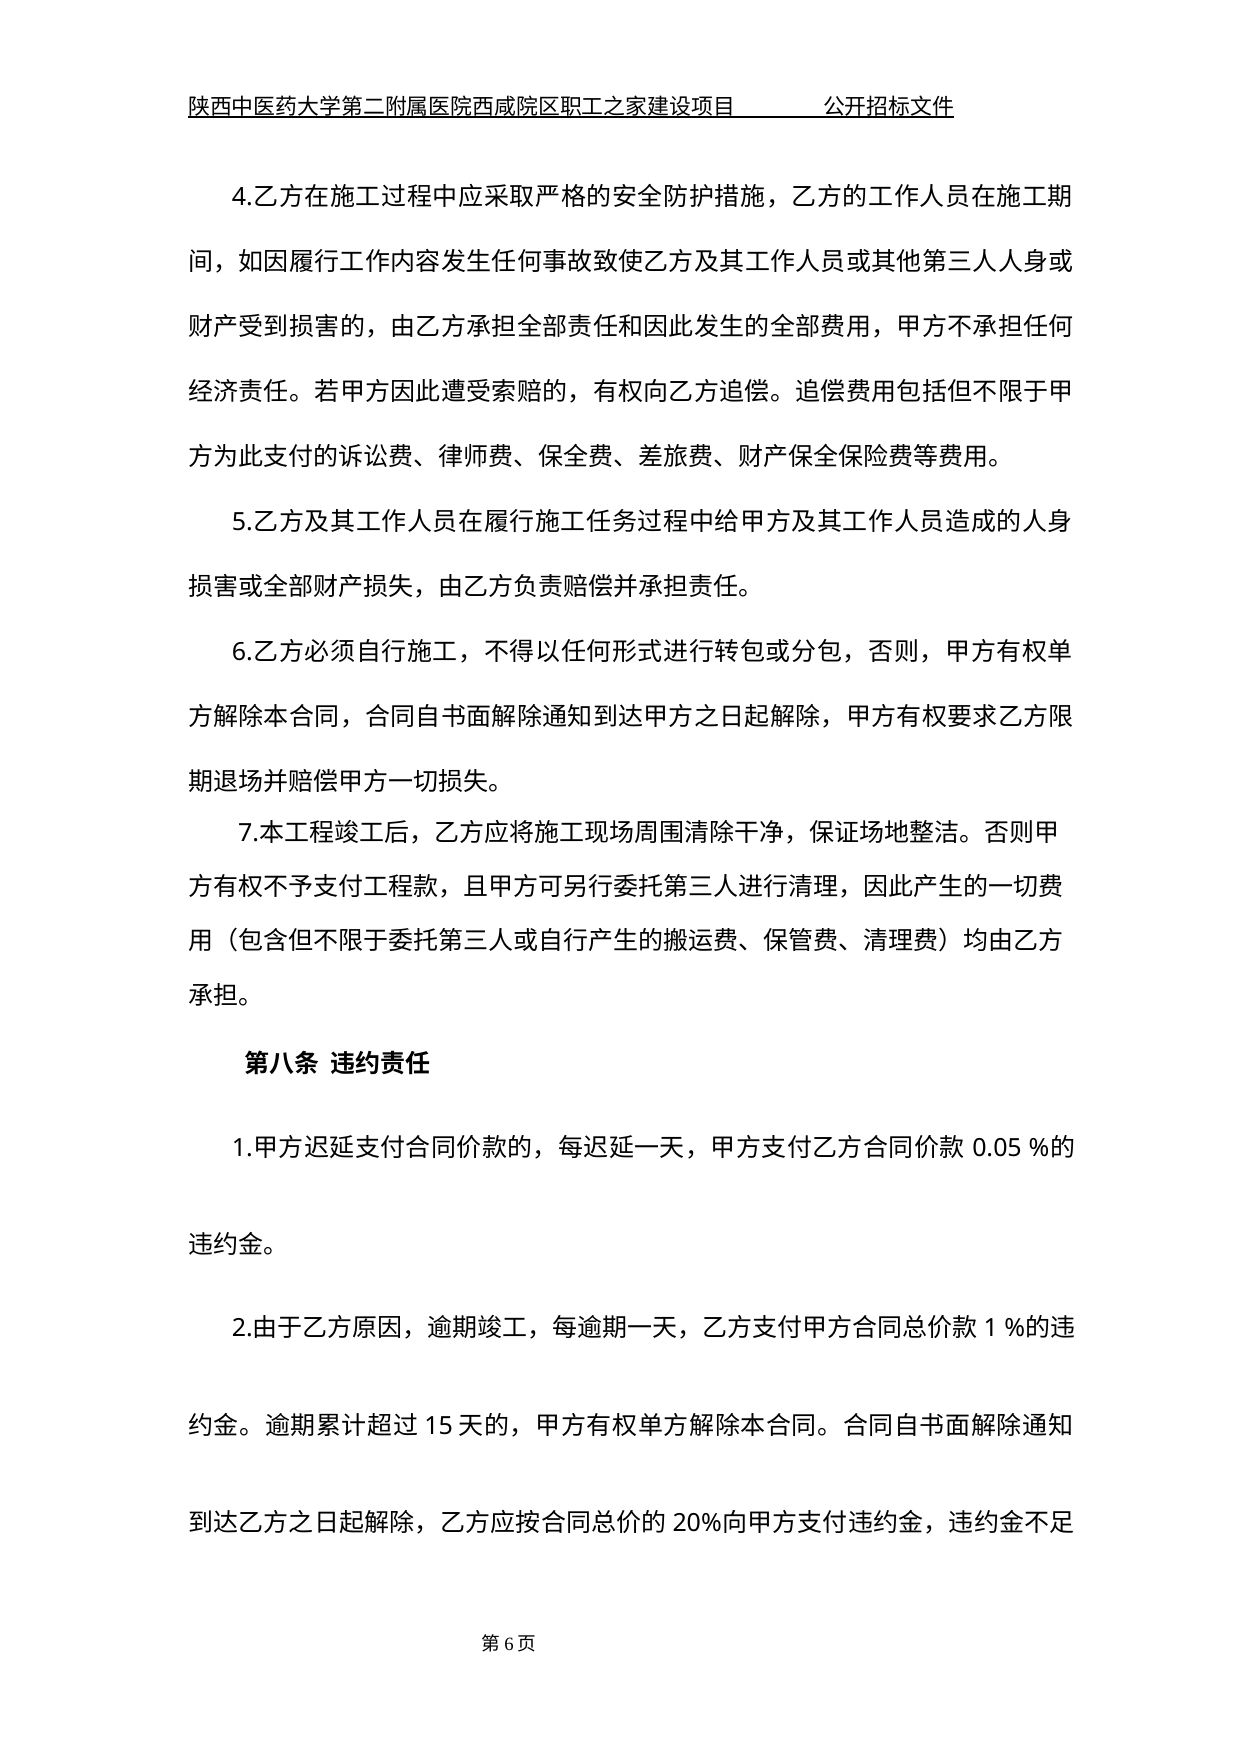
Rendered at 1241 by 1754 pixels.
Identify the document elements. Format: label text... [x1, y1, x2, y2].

text 第八条 违约责任 [188, 1029, 1075, 1094]
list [188, 1293, 1075, 1553]
list 5.乙方及其工作人员在履行施工任务过程中给甲方及其工作人员造成的人身损害或全部财产损失，由乙方负责赔偿并承担责任。 [188, 487, 1075, 617]
list 4.乙方在施工过程中应采取严格的安全防护措施，乙方的工作人员在施工期间，如因履行工作内容发生任何事故致使乙方及其工作人员或其他第三人人身或财产受到损害的，由乙方承担全部责任和因此发生的全部费用，甲方不承担任何经济责任。若甲方因此遭受索赔的，有权向乙方追偿。追偿费用包括但不限于甲方为此支付的诉讼费、律师费、保全费、差旅费、财产保全保险费等费用。 [188, 162, 1075, 487]
list 6.乙方必须自行施工，不得以任何形式进行转包或分包，否则，甲方有权单方解除本合同，合同自书面解除通知到达甲方之日起解除，甲方有权要求乙方限期退场并赔偿甲方一切损失。 [188, 617, 1075, 812]
list 1.甲方迟延支付合同价款的，每迟延一天，甲方支付乙方合同价款 0.05 %的违约金。 [188, 1113, 1075, 1275]
list 7.本工程竣工后，乙方应将施工现场周围清除干净，保证场地整洁。否则甲方有权不予支付工程款，且甲方可另行委托第三人进行清理，因此产生的一切费用（包含但不限于委托第三人或自行产生的搬运费、保管费、清理费）均由乙方承担。 [188, 812, 1075, 1011]
